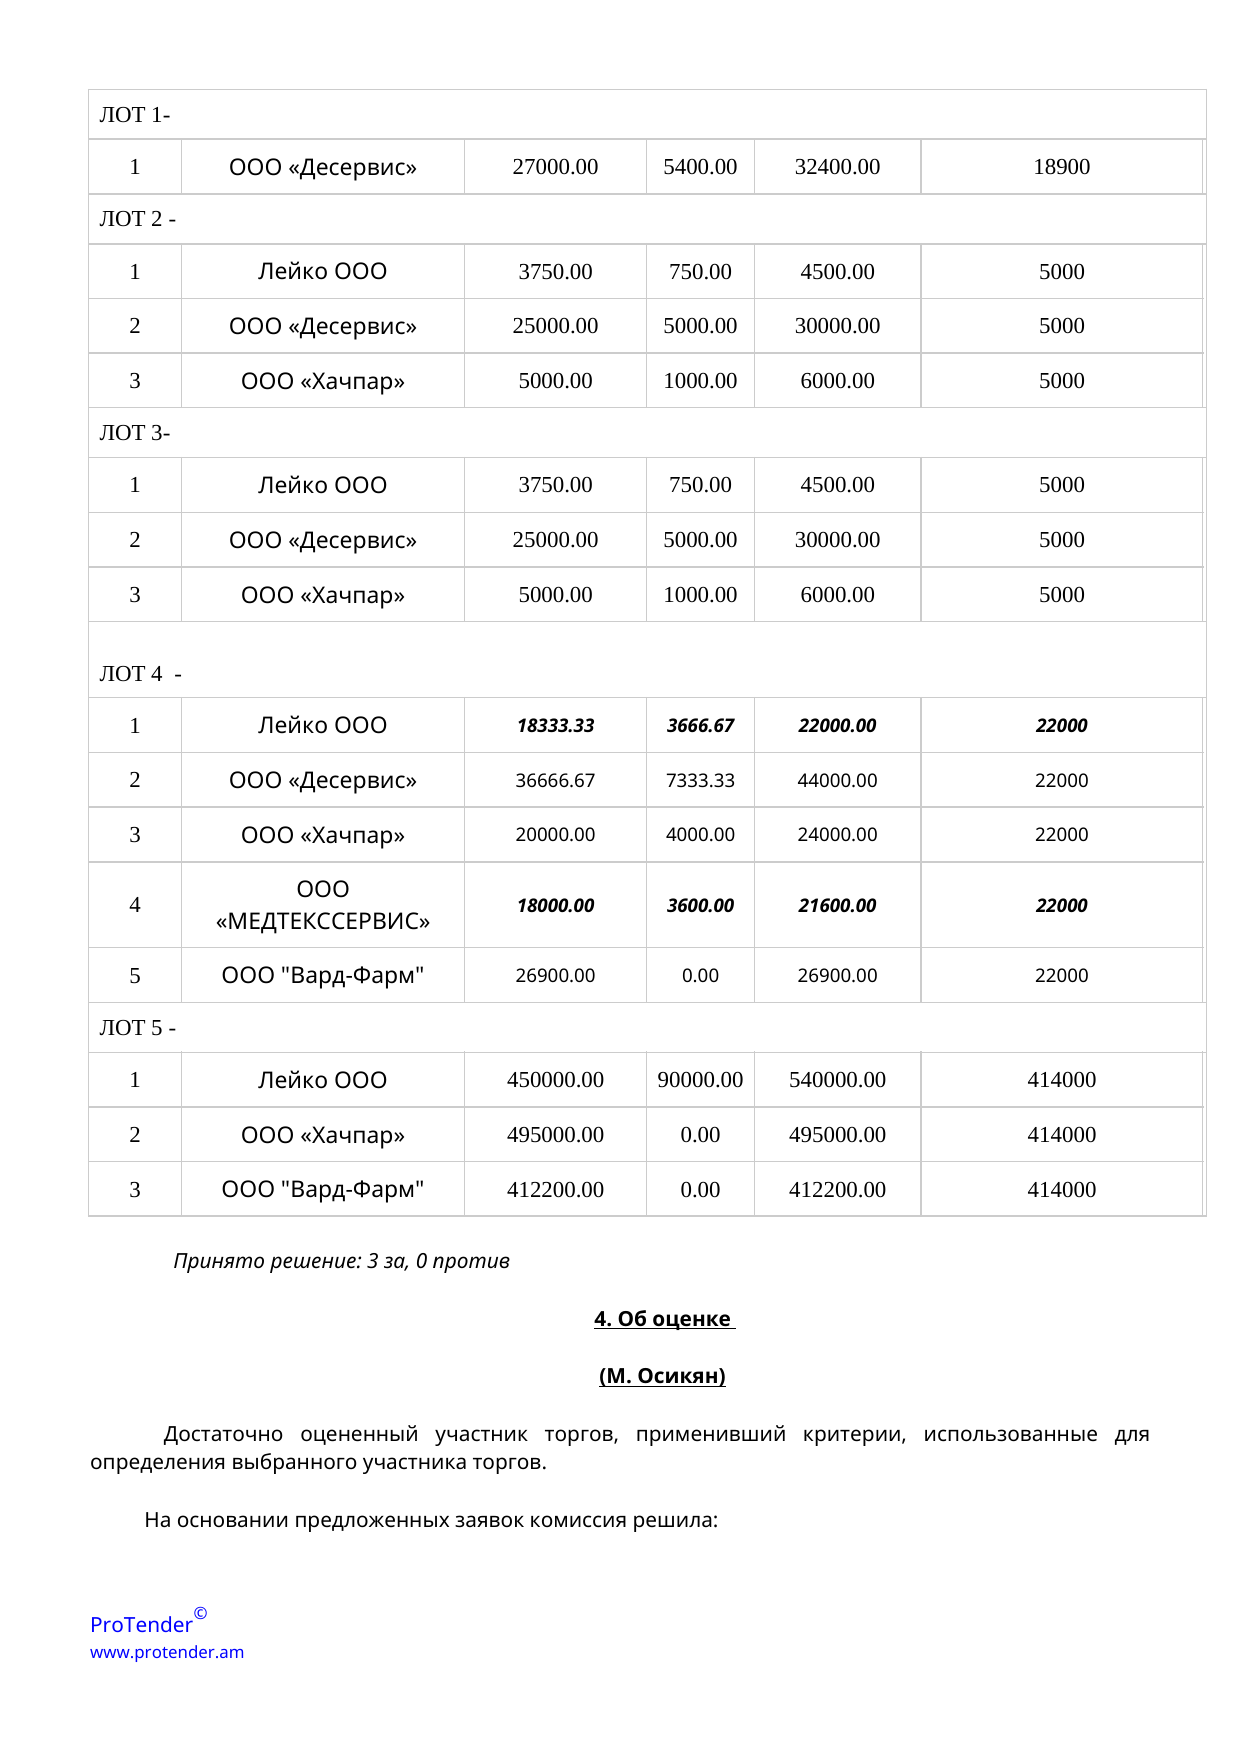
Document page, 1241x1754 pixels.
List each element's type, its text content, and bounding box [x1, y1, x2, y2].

table_cell ЛОТ 4 - [89, 622, 1206, 697]
table_cell 3666.67 [647, 698, 754, 752]
table_cell 4 [89, 863, 181, 947]
table_cell 414000 [922, 1108, 1202, 1161]
table_cell 2 [89, 299, 181, 352]
table_cell Лейко ООО [182, 698, 464, 752]
text Принято решение: 3 за, 0 против [99, 1246, 1152, 1274]
table_cell 44000.00 [755, 753, 920, 806]
table_cell 1000.00 [647, 568, 754, 621]
table_cell ООО «Хачпар» [182, 808, 464, 861]
table_cell Лейко ООО [182, 1053, 464, 1106]
table_cell 5000 [922, 354, 1202, 407]
table_cell 5000 [922, 568, 1202, 621]
table_cell 414000 [922, 1162, 1202, 1215]
table_cell 5000 [922, 245, 1202, 297]
table_cell 1 [89, 698, 181, 752]
table_cell 18000.00 [465, 863, 646, 947]
table_cell 414000 [922, 1053, 1202, 1106]
table_cell 32400.00 [755, 140, 920, 193]
table_cell 4500.00 [755, 245, 920, 297]
table_cell 1 [89, 140, 181, 193]
table_cell 3 [89, 568, 181, 621]
table_cell ЛОТ 1- [89, 90, 1206, 138]
table_cell 3600.00 [647, 863, 754, 947]
table_cell ООО "Вард-Фарм" [182, 1162, 464, 1215]
table_cell 30000.00 [755, 299, 920, 352]
table_cell 5000.00 [465, 354, 646, 407]
table_cell 5 [89, 948, 181, 1002]
table_cell 495000.00 [465, 1108, 646, 1161]
table_cell 5000.00 [465, 568, 646, 621]
table_cell 750.00 [647, 245, 754, 297]
table_cell ООО «Хачпар» [182, 1108, 464, 1161]
table_cell 22000 [922, 948, 1202, 1002]
text На основании предложенных заявок комиссия решила: [90, 1505, 1152, 1533]
table_cell ООО «Хачпар» [182, 568, 464, 621]
table_cell 22000 [922, 863, 1202, 947]
table_cell 2 [89, 753, 181, 806]
table_cell 0.00 [647, 1162, 754, 1215]
table_cell 20000.00 [465, 808, 646, 861]
table_cell 1000.00 [647, 354, 754, 407]
table_cell 30000.00 [755, 513, 920, 566]
table_cell 540000.00 [755, 1053, 920, 1106]
table_cell 18333.33 [465, 698, 646, 752]
table_cell 6000.00 [755, 354, 920, 407]
table_cell 22000 [922, 808, 1202, 861]
table_cell 3 [89, 1162, 181, 1215]
table_cell 750.00 [647, 458, 754, 511]
table_cell ЛОТ 3- [89, 408, 1206, 457]
table_cell 22000 [922, 753, 1202, 806]
table_cell 5400.00 [647, 140, 754, 193]
table_cell Лейко ООО [182, 458, 464, 511]
table_cell ООО «Десервис» [182, 299, 464, 352]
table_cell 5000 [922, 299, 1202, 352]
table_cell 21600.00 [755, 863, 920, 947]
table_cell ЛОТ 2 - [89, 195, 1206, 243]
table_cell 450000.00 [465, 1053, 646, 1106]
table_cell 1 [89, 458, 181, 511]
table_cell 495000.00 [755, 1108, 920, 1161]
table_cell 5000 [922, 513, 1202, 566]
table_cell 0.00 [647, 948, 754, 1002]
table_cell 5000.00 [647, 513, 754, 566]
table_cell 4000.00 [647, 808, 754, 861]
table_cell 24000.00 [755, 808, 920, 861]
table_cell ООО «МЕДТЕКССЕРВИС» [182, 863, 464, 947]
table_cell 26900.00 [755, 948, 920, 1002]
table_cell ЛОТ 5 - [89, 1003, 1206, 1051]
table_cell 412200.00 [755, 1162, 920, 1215]
table_cell ООО «Десервис» [182, 753, 464, 806]
table_cell 3750.00 [465, 458, 646, 511]
table_cell 2 [89, 513, 181, 566]
table_cell 7333.33 [647, 753, 754, 806]
table_cell Лейко ООО [182, 245, 464, 297]
table_cell 3750.00 [465, 245, 646, 297]
table_cell ООО «Хачпар» [182, 354, 464, 407]
text 4. Об оценке [99, 1304, 1152, 1332]
table_cell ООО «Десервис» [182, 513, 464, 566]
text (М. Осикян) [99, 1361, 1152, 1390]
table_cell 22000 [922, 698, 1202, 752]
table_cell 22000.00 [755, 698, 920, 752]
table_cell 26900.00 [465, 948, 646, 1002]
table_cell 1 [89, 1053, 181, 1106]
table_cell 25000.00 [465, 513, 646, 566]
table_cell 5000 [922, 458, 1202, 511]
text Достаточно оцененный участник торгов, применивший критерии, использованные для определения выбранного участника торгов. [90, 1419, 1152, 1476]
table_cell 2 [89, 1108, 181, 1161]
table_cell 27000.00 [465, 140, 646, 193]
table_cell ООО "Вард-Фарм" [182, 948, 464, 1002]
table_cell 25000.00 [465, 299, 646, 352]
table_cell 0.00 [647, 1108, 754, 1161]
table_cell 18900 [922, 140, 1202, 193]
table_cell 1 [89, 245, 181, 297]
table_cell 412200.00 [465, 1162, 646, 1215]
table_cell ООО «Десервис» [182, 140, 464, 193]
table_cell 3 [89, 354, 181, 407]
table_cell 36666.67 [465, 753, 646, 806]
table_cell 6000.00 [755, 568, 920, 621]
table_cell 3 [89, 808, 181, 861]
table_cell 5000.00 [647, 299, 754, 352]
table_cell 4500.00 [755, 458, 920, 511]
table_cell 90000.00 [647, 1053, 754, 1106]
